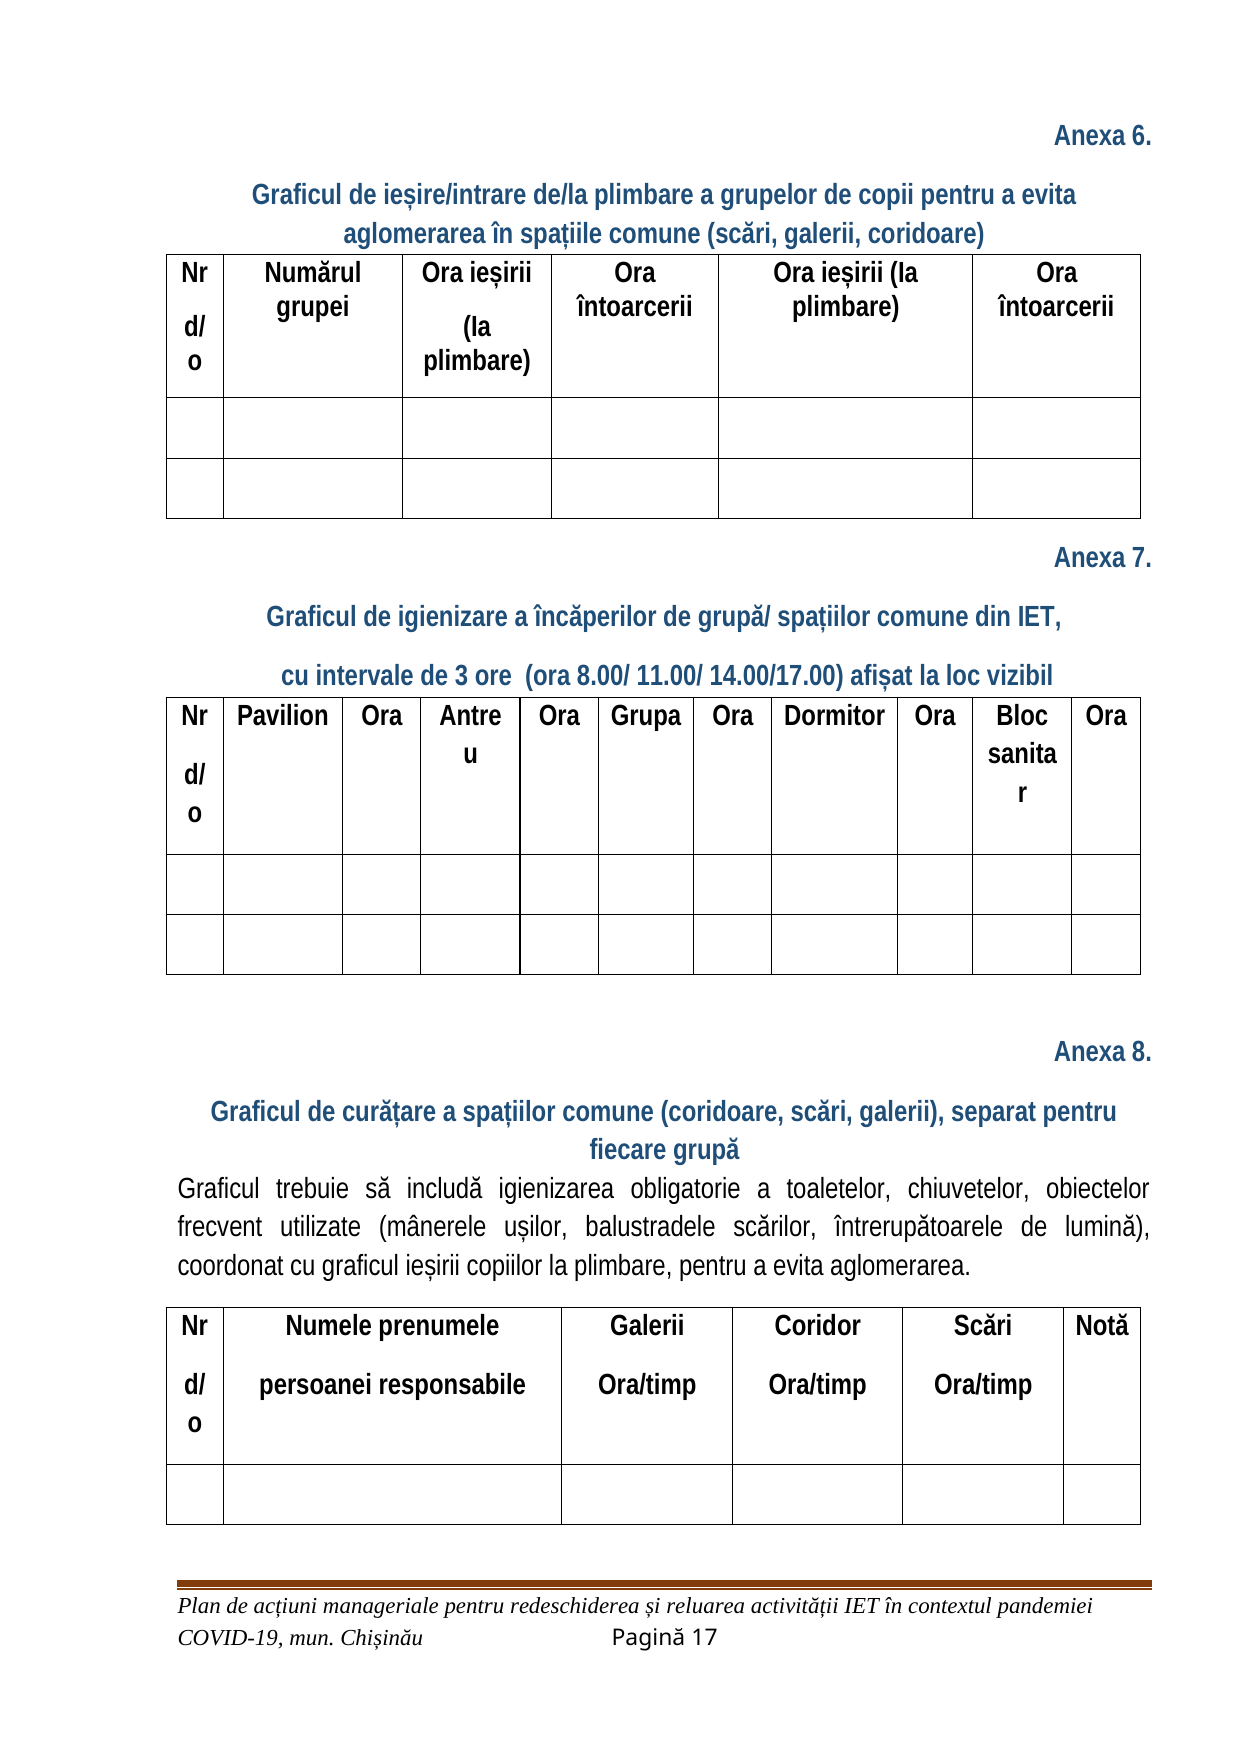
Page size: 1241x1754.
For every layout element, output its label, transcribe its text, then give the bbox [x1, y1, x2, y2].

table_cell [694, 855, 771, 914]
table_cell [552, 398, 718, 458]
table_cell [521, 855, 598, 914]
table_cell [343, 915, 420, 974]
text Graficul trebuie să includă igienizarea obligatorie a toaletelor, chiuvetelor, obiectelor frecvent utilizate (mânerele ușilor, balustradele scărilor, întrerupătoarele de lumină), coordonat cu graficul ieșirii copiilor la plimbare, pentru a evita aglomerarea. [177, 1171, 1152, 1281]
table_cell [167, 915, 223, 974]
table_header Nr d/o [167, 1308, 223, 1464]
table_header Coridor Ora/timp [733, 1308, 902, 1464]
table_cell [599, 855, 693, 914]
table_cell [521, 915, 598, 974]
table_cell [719, 398, 972, 458]
text Anexa 8. [103, 1034, 1152, 1068]
table_header Ora ieșirii (Ia plimbare) [719, 255, 972, 397]
table_cell [1064, 1465, 1140, 1524]
table_header Antreu [421, 698, 519, 854]
table_cell [973, 855, 1071, 914]
table_cell [973, 459, 1140, 518]
subtitle Graficul de igienizare a încăperilor de grupă/ spațiilor comune din IET, [177, 599, 1152, 632]
table_header Nr d/o [167, 698, 223, 854]
table_cell [403, 398, 551, 458]
table_cell [694, 915, 771, 974]
table_cell [599, 915, 693, 974]
table_cell [973, 915, 1071, 974]
table_cell [973, 398, 1140, 458]
table_cell [562, 1465, 732, 1524]
table_cell [772, 855, 897, 914]
table_header Ora [1072, 698, 1140, 854]
table_cell [403, 459, 551, 518]
subtitle Graficul de curățare a spațiilor comune (coridoare, scări, galerii), separat pentru fiecare grupă [177, 1094, 1152, 1166]
table_cell [1072, 915, 1140, 974]
table_header Galerii Ora/timp [562, 1308, 732, 1464]
table_cell [552, 459, 718, 518]
table_header Pavilion [224, 698, 342, 854]
table_header Bloc sanitar [973, 698, 1071, 854]
table_header Ora ieșirii (Ia plimbare) [403, 255, 551, 397]
table_cell [421, 855, 519, 914]
table_cell [733, 1465, 902, 1524]
table_cell [224, 915, 342, 974]
table_header Scări Ora/timp [903, 1308, 1063, 1464]
subtitle Graficul de ieșire/intrare de/la plimbare a grupelor de copii pentru a evita aglomerarea în spațiile comune (scări, galerii, coridoare) [177, 177, 1152, 249]
table_cell [772, 915, 897, 974]
table_header Grupa [599, 698, 693, 854]
table_header Notă [1064, 1308, 1140, 1464]
subtitle cu intervale de 3 ore (ora 8.00/ 11.00/ 14.00/17.00) afișat la loc vizibil [177, 658, 1152, 692]
table_cell [167, 1465, 223, 1524]
table_cell [343, 855, 420, 914]
table_cell [224, 855, 342, 914]
table_cell [898, 915, 972, 974]
table_cell [167, 459, 223, 518]
table_header Ora [521, 698, 598, 854]
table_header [224, 1308, 561, 1464]
table_cell [1072, 855, 1140, 914]
table_header Ora întoarcerii [973, 255, 1140, 397]
table_cell [167, 855, 223, 914]
table_header Dormitor [772, 698, 897, 854]
table_cell [898, 855, 972, 914]
table_cell [224, 398, 402, 458]
table_cell [224, 459, 402, 518]
table_header Numărul grupei [224, 255, 402, 397]
table_header Ora [694, 698, 771, 854]
table_header Ora [343, 698, 420, 854]
table_header Ora întoarcerii [552, 255, 718, 397]
table_header Ora [898, 698, 972, 854]
table_cell [167, 398, 223, 458]
table_cell [719, 459, 972, 518]
subtitle Anexa 6. [177, 118, 1152, 152]
table_cell [421, 915, 519, 974]
table_cell [224, 1465, 561, 1524]
table_cell [903, 1465, 1063, 1524]
table_header Nr d/o [167, 255, 223, 397]
subtitle Anexa 7. [177, 540, 1152, 573]
